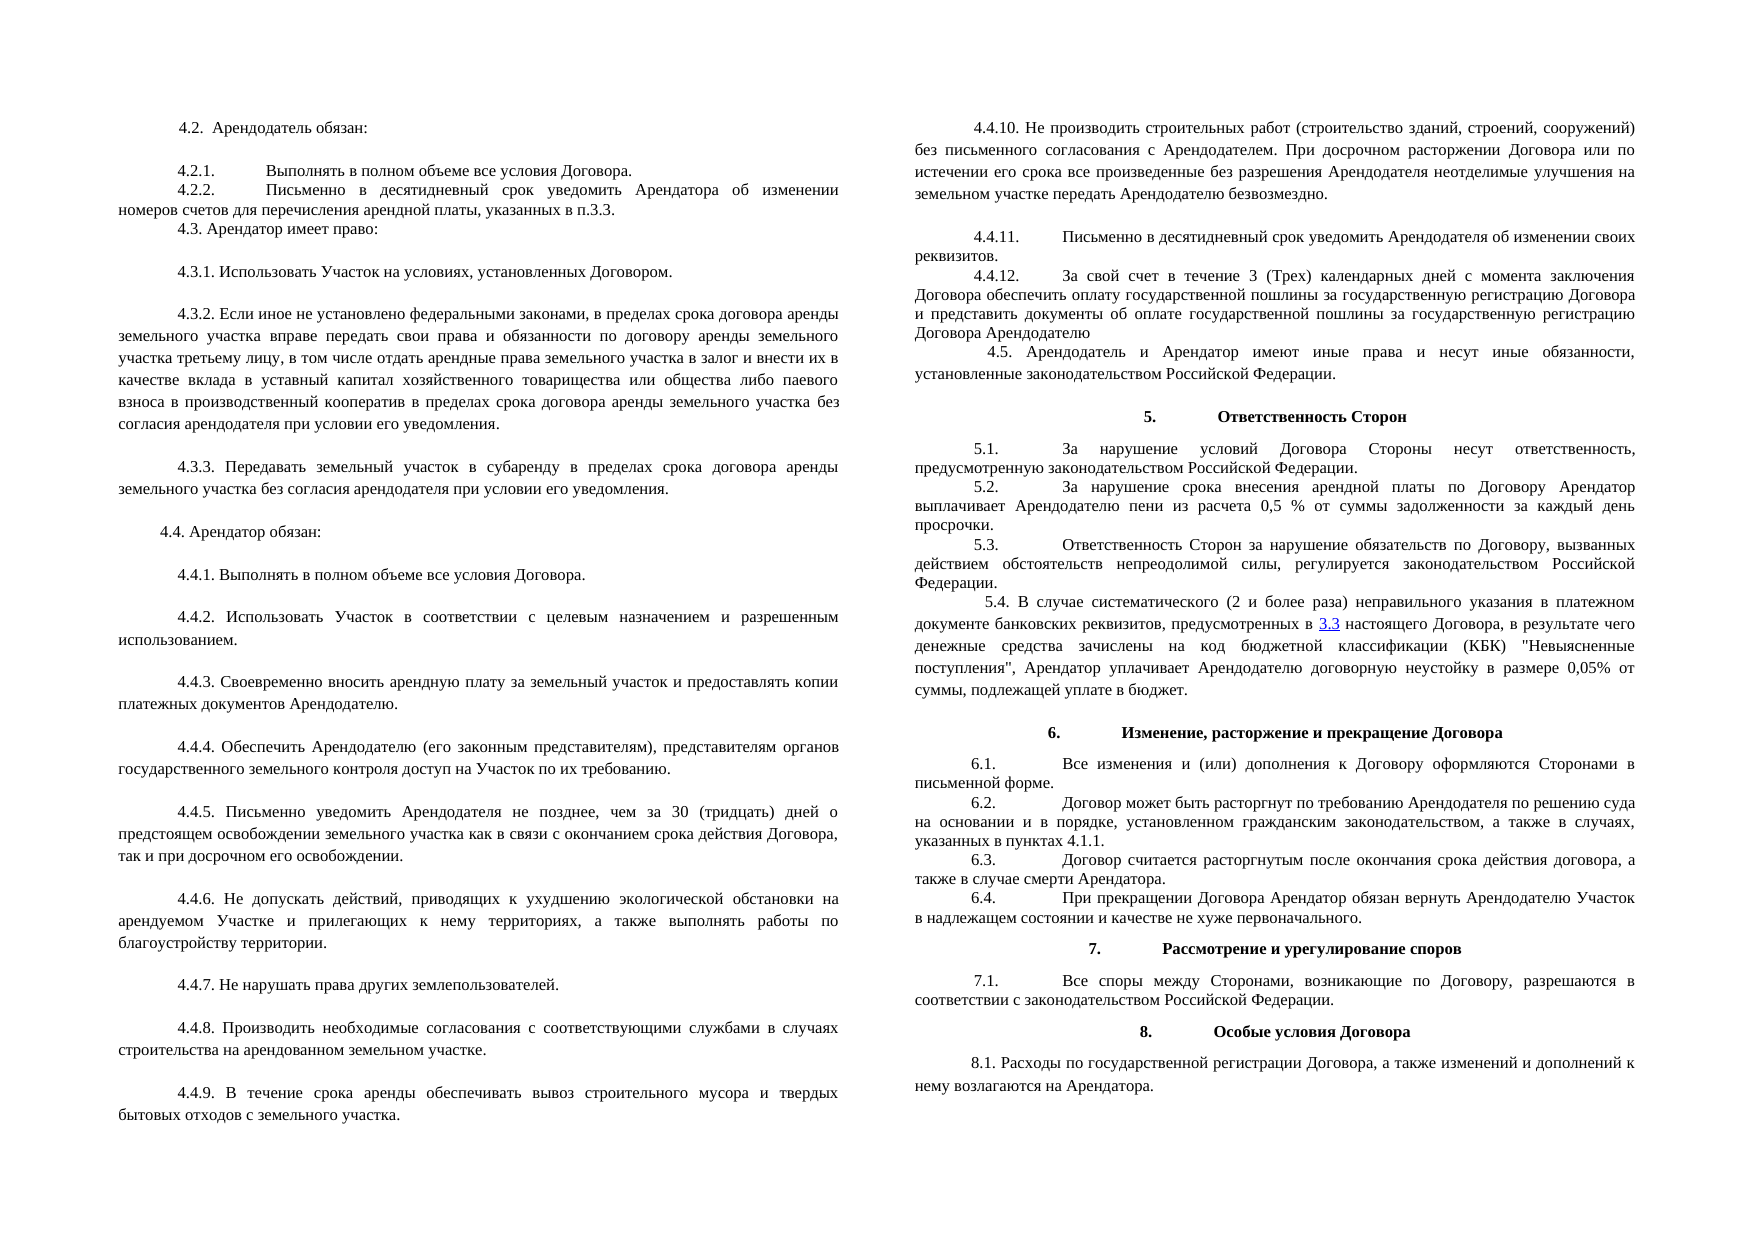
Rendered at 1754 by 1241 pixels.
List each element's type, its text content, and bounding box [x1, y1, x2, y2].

text 4.4.1. Выполнять в полном объеме все условия Договора. [118, 564, 839, 584]
text 4.4.7. Не нарушать права других землепользователей. [118, 975, 839, 994]
list Договор может быть расторгнут по требованию Арендодателя по решению суда на основании и в порядке, установленном гражданским законодательством, а также в случаях, указанных в пунктах 4.1.1. [914, 792, 1636, 850]
list Рассмотрение и урегулирование споров [914, 939, 1636, 958]
text 5.4. В случае систематического (2 и более раза) неправильного указания в платежном документе банковских реквизитов, предусмотренных в 3.3 настоящего Договора, в результате чего денежные средства зачислены на код бюджетной классификации (КБК) "Невыясненные поступления", Арендатор уплачивает Арендодателю договорную неустойку в размере 0,05% от суммы, подлежащей уплате в бюджет. [914, 592, 1636, 699]
list Письменно в десятидневный срок уведомить Арендодателя об изменении своих реквизитов. [914, 227, 1636, 265]
text 4.5. Арендодатель и Арендатор имеют иные права и несут иные обязанности, установленные законодательством Российской Федерации. [914, 342, 1636, 383]
list При прекращении Договора Арендатор обязан вернуть Арендодателю Участок в надлежащем состоянии и качестве не хуже первоначального. [914, 888, 1636, 927]
text 4.4.8. Производить необходимые согласования с соответствующими службами в случаях строительства на арендованном земельном участке. [118, 1018, 839, 1059]
text 4.4.6. Не допускать действий, приводящих к ухудшению экологической обстановки на арендуемом Участке и прилегающих к нему территориях, а также выполнять работы по благоустройству территории. [118, 888, 839, 952]
text 4.2. Арендодатель обязан: [174, 118, 839, 137]
text 4.4. Арендатор обязан: [118, 522, 839, 541]
text 4.3.2. Если иное не установлено федеральными законами, в пределах срока договора аренды земельного участка вправе передать свои права и обязанности по договору аренды земельного участка третьему лицу, в том числе отдать арендные права земельного участка в залог и внести их в качестве вклада в уставный капитал хозяйственного товарищества или общества либо паевого взноса в производственный кооператив в пределах срока договора аренды земельного участка без согласия арендодателя при условии его уведомления. [118, 304, 839, 433]
text 4.4.9. В течение срока аренды обеспечивать вывоз строительного мусора и твердых бытовых отходов с земельного участка. [118, 1083, 839, 1124]
list Все споры между Сторонами, возникающие по Договору, разрешаются в соответствии с законодательством Российской Федерации. [914, 971, 1636, 1009]
list Ответственность Сторон за нарушение обязательств по Договору, вызванных действием обстоятельств непреодолимой силы, регулируется законодательством Российской Федерации. [914, 534, 1636, 592]
list Все изменения и (или) дополнения к Договору оформляются Сторонами в письменной форме. [914, 754, 1636, 792]
text 4.4.5. Письменно уведомить Арендодателя не позднее, чем за 30 (тридцать) дней о предстоящем освобождении земельного участка как в связи с окончанием срока действия Договора, так и при досрочном его освобождении. [118, 802, 839, 865]
list Договор считается расторгнутым после окончания срока действия договора, а также в случае смерти Арендатора. [914, 850, 1636, 888]
text 4.4.4. Обеспечить Арендодателю (его законным представителям), представителям органов государственного земельного контроля доступ на Участок по их требованию. [118, 737, 839, 778]
list Ответственность Сторон [914, 407, 1636, 426]
text 8.1. Расходы по государственной регистрации Договора, а также изменений и дополнений к нему возлагаются на Арендатора. [914, 1053, 1636, 1094]
text 4.4.2. Использовать Участок в соответствии с целевым назначением и разрешенным использованием. [118, 607, 839, 648]
text 4.4.10. Не производить строительных работ (строительство зданий, строений, сооружений) без письменного согласования с Арендодателем. При досрочном расторжении Договора или по истечении его срока все произведенные без разрешения Арендодателя неотделимые улучшения на земельном участке передать Арендодателю безвозмездно. [914, 118, 1636, 203]
list Выполнять в полном объеме все условия Договора. [118, 161, 839, 180]
list Особые условия Договора [914, 1022, 1636, 1041]
text 4.3.1. Использовать Участок на условиях, установленных Договором. [118, 261, 839, 281]
text 4.3. Арендатор имеет право: [118, 218, 839, 238]
list За нарушение условий Договора Стороны несут ответственность, предусмотренную законодательством Российской Федерации. [914, 438, 1636, 477]
list За нарушение срока внесения арендной платы по Договору Арендатор выплачивает Арендодателю пени из расчета 0,5 % от суммы задолженности за каждый день просрочки. [914, 477, 1636, 534]
list Изменение, расторжение и прекращение Договора [914, 722, 1636, 742]
list За свой счет в течение 3 (Трех) календарных дней с момента заключения Договора обеспечить оплату государственной пошлины за государственную регистрацию Договора и представить документы об оплате государственной пошлины за государственную регистрацию Договора Арендодателю [914, 265, 1636, 342]
text 4.3.3. Передавать земельный участок в субаренду в пределах срока договора аренды земельного участка без согласия арендодателя при условии его уведомления. [118, 457, 839, 498]
text 4.4.3. Своевременно вносить арендную плату за земельный участок и предоставлять копии платежных документов Арендодателю. [118, 672, 839, 713]
list Письменно в десятидневный срок уведомить Арендатора об изменении номеров счетов для перечисления арендной платы, указанных в п.3.3. [118, 180, 839, 218]
